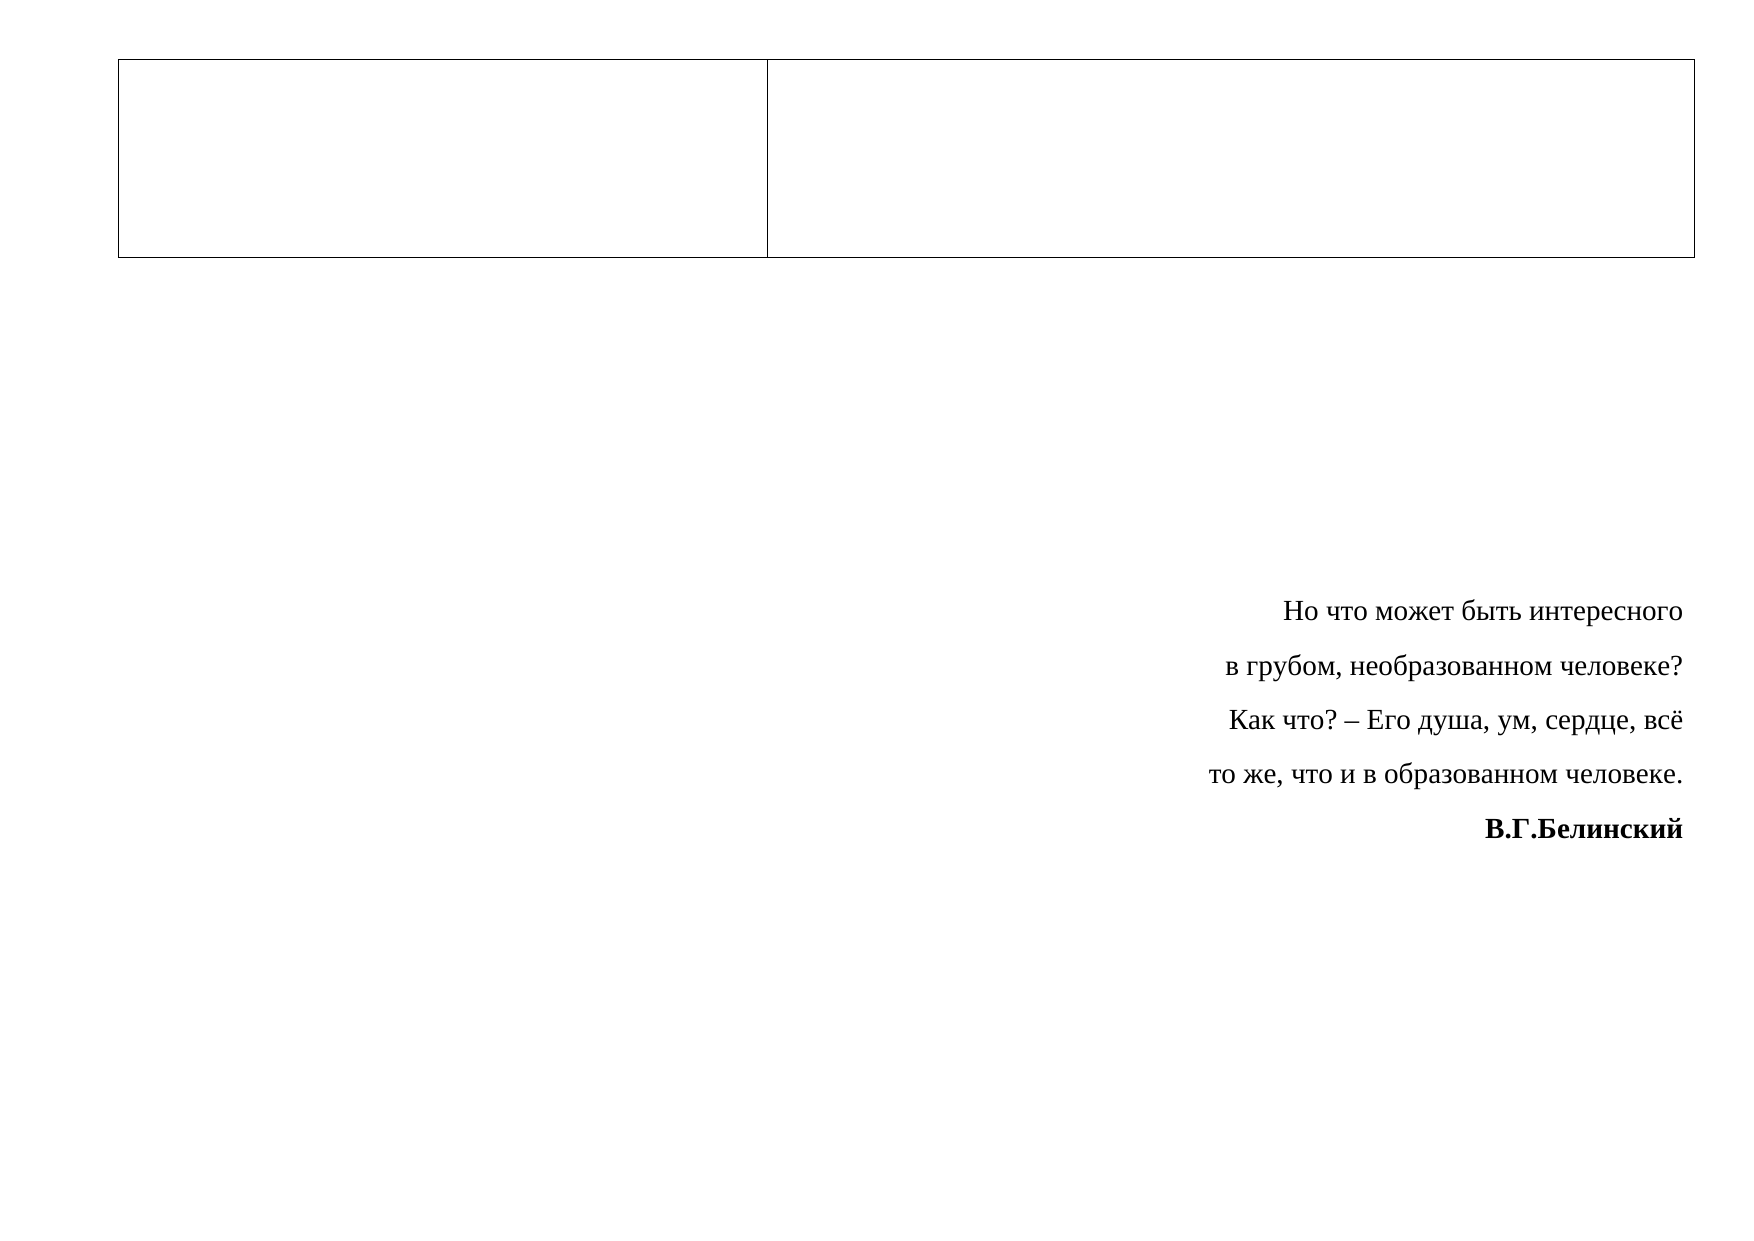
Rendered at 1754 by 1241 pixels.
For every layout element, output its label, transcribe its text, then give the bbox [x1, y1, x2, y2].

text Но что может быть интересного [74, 593, 1683, 627]
text в грубом, необразованном человеке? [74, 648, 1683, 681]
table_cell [119, 60, 767, 257]
title В.Г.Белинский [74, 811, 1683, 844]
text то же, что и в образованном человеке. [74, 756, 1683, 790]
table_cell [768, 60, 1694, 257]
text Как что? – Его душа, ум, сердце, всё [74, 702, 1683, 736]
